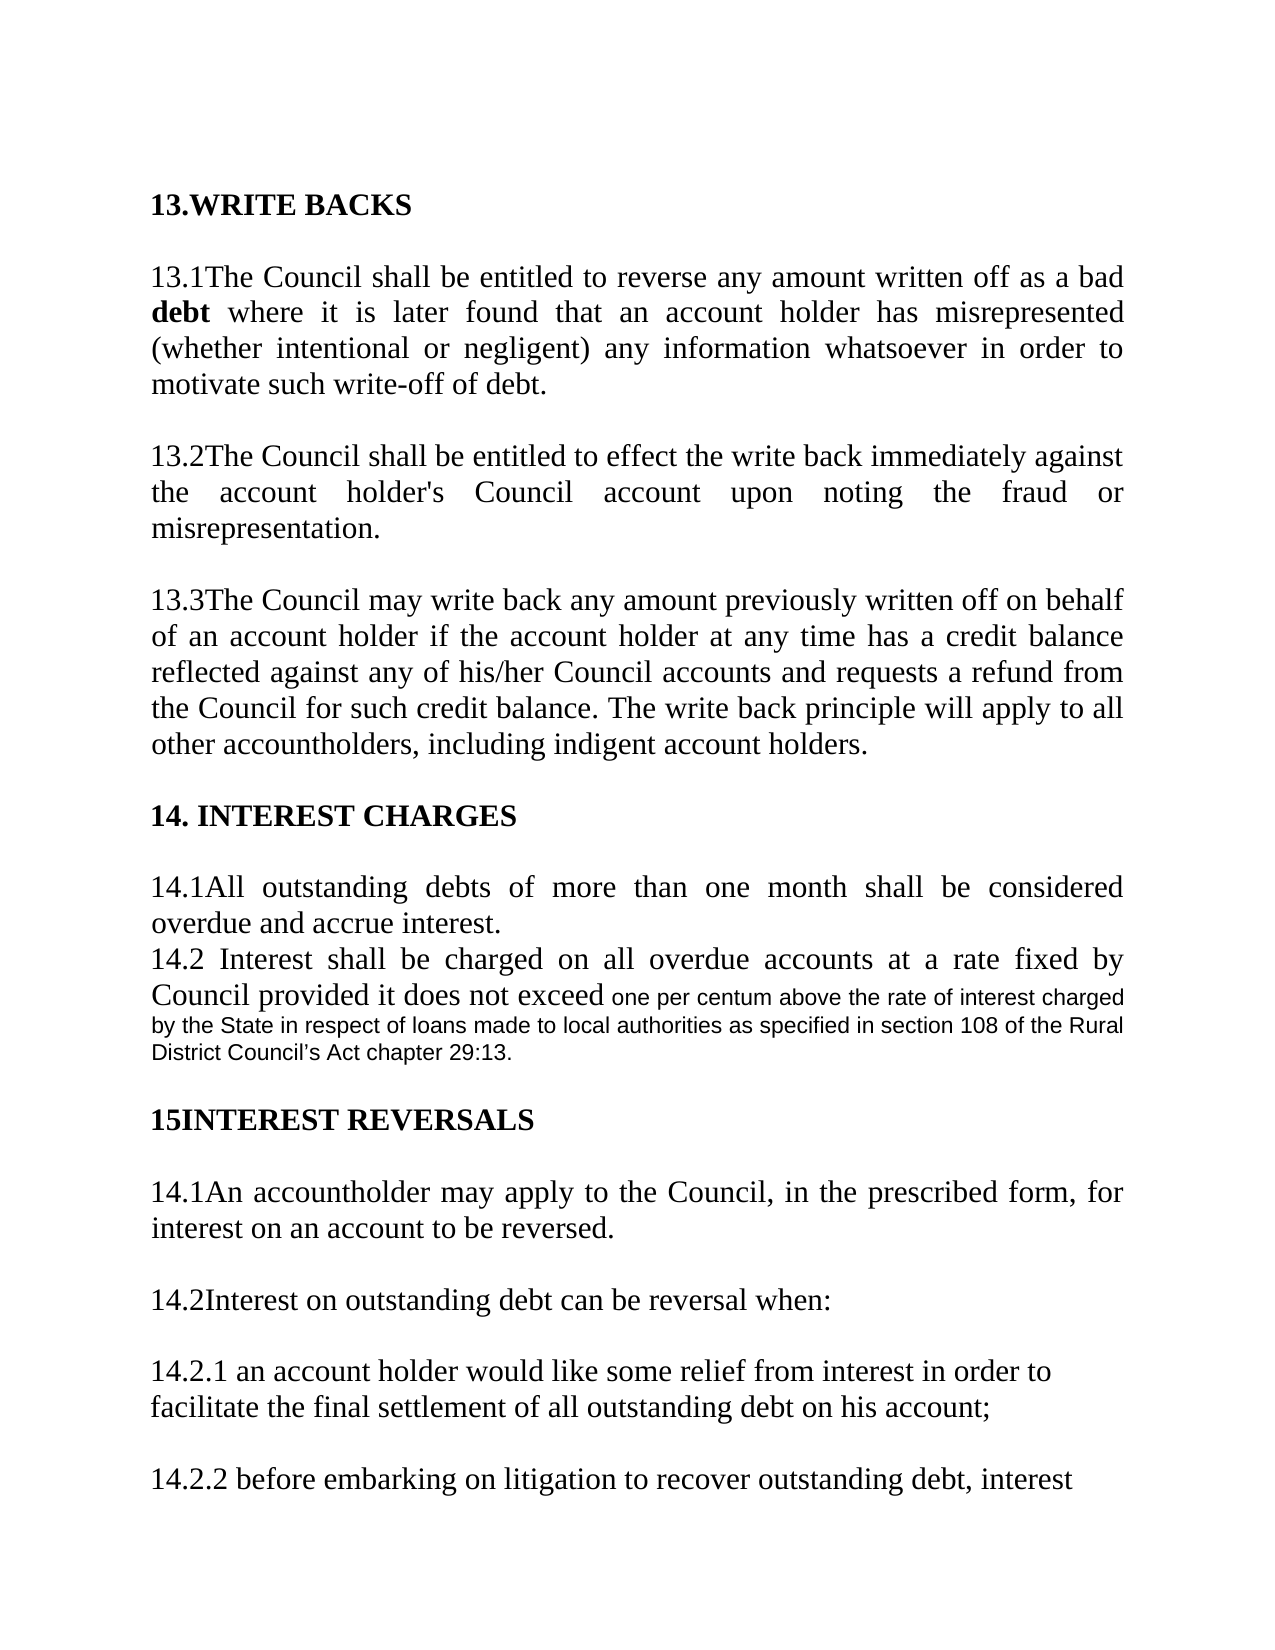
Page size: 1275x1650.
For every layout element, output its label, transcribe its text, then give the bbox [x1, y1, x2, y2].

text 13.2The Council shall be entitled to effect the write back immediately against the account holder's Council account upon noting the fraud or misrepresentation. [150, 437, 1125, 545]
text 15INTEREST REVERSALS [150, 1101, 1125, 1137]
text 14.1An accountholder may apply to the Council, in the prescribed form, for interest on an account to be reversed. [150, 1173, 1125, 1245]
text 14.2 Interest shall be charged on all overdue accounts at a rate fixed by Council provided it does not exceed one per centum above the rate of interest charged by the State in respect of loans made to local authorities as specified in section 108 of the Rural District Council’s Act chapter 29:13. [150, 941, 1125, 1065]
text 13.WRITE BACKS [150, 186, 1125, 222]
text facilitate the final settlement of all outstanding debt on his account; [150, 1389, 1125, 1424]
text 14. INTEREST CHARGES [150, 797, 1125, 833]
text 13.3The Council may write back any amount previously written off on behalf of an account holder if the account holder at any time has a credit balance reflected against any of his/her Council accounts and requests a refund from the Council for such credit balance. The write back principle will apply to all other accountholders, including indigent account holders. [150, 581, 1125, 761]
text 13.1The Council shall be entitled to reverse any amount written off as a bad debt where it is later found that an account holder has misrepresented (whether intentional or negligent) any information whatsoever in order to motivate such write-off of debt. [150, 258, 1125, 402]
text 14.2.1 an account holder would like some relief from interest in order to [150, 1353, 1125, 1389]
text 14.1All outstanding debts of more than one month shall be considered overdue and accrue interest. [150, 869, 1125, 941]
text 14.2.2 before embarking on litigation to recover outstanding debt, interest [150, 1461, 1125, 1496]
text 14.2Interest on outstanding debt can be reversal when: [150, 1281, 1125, 1317]
